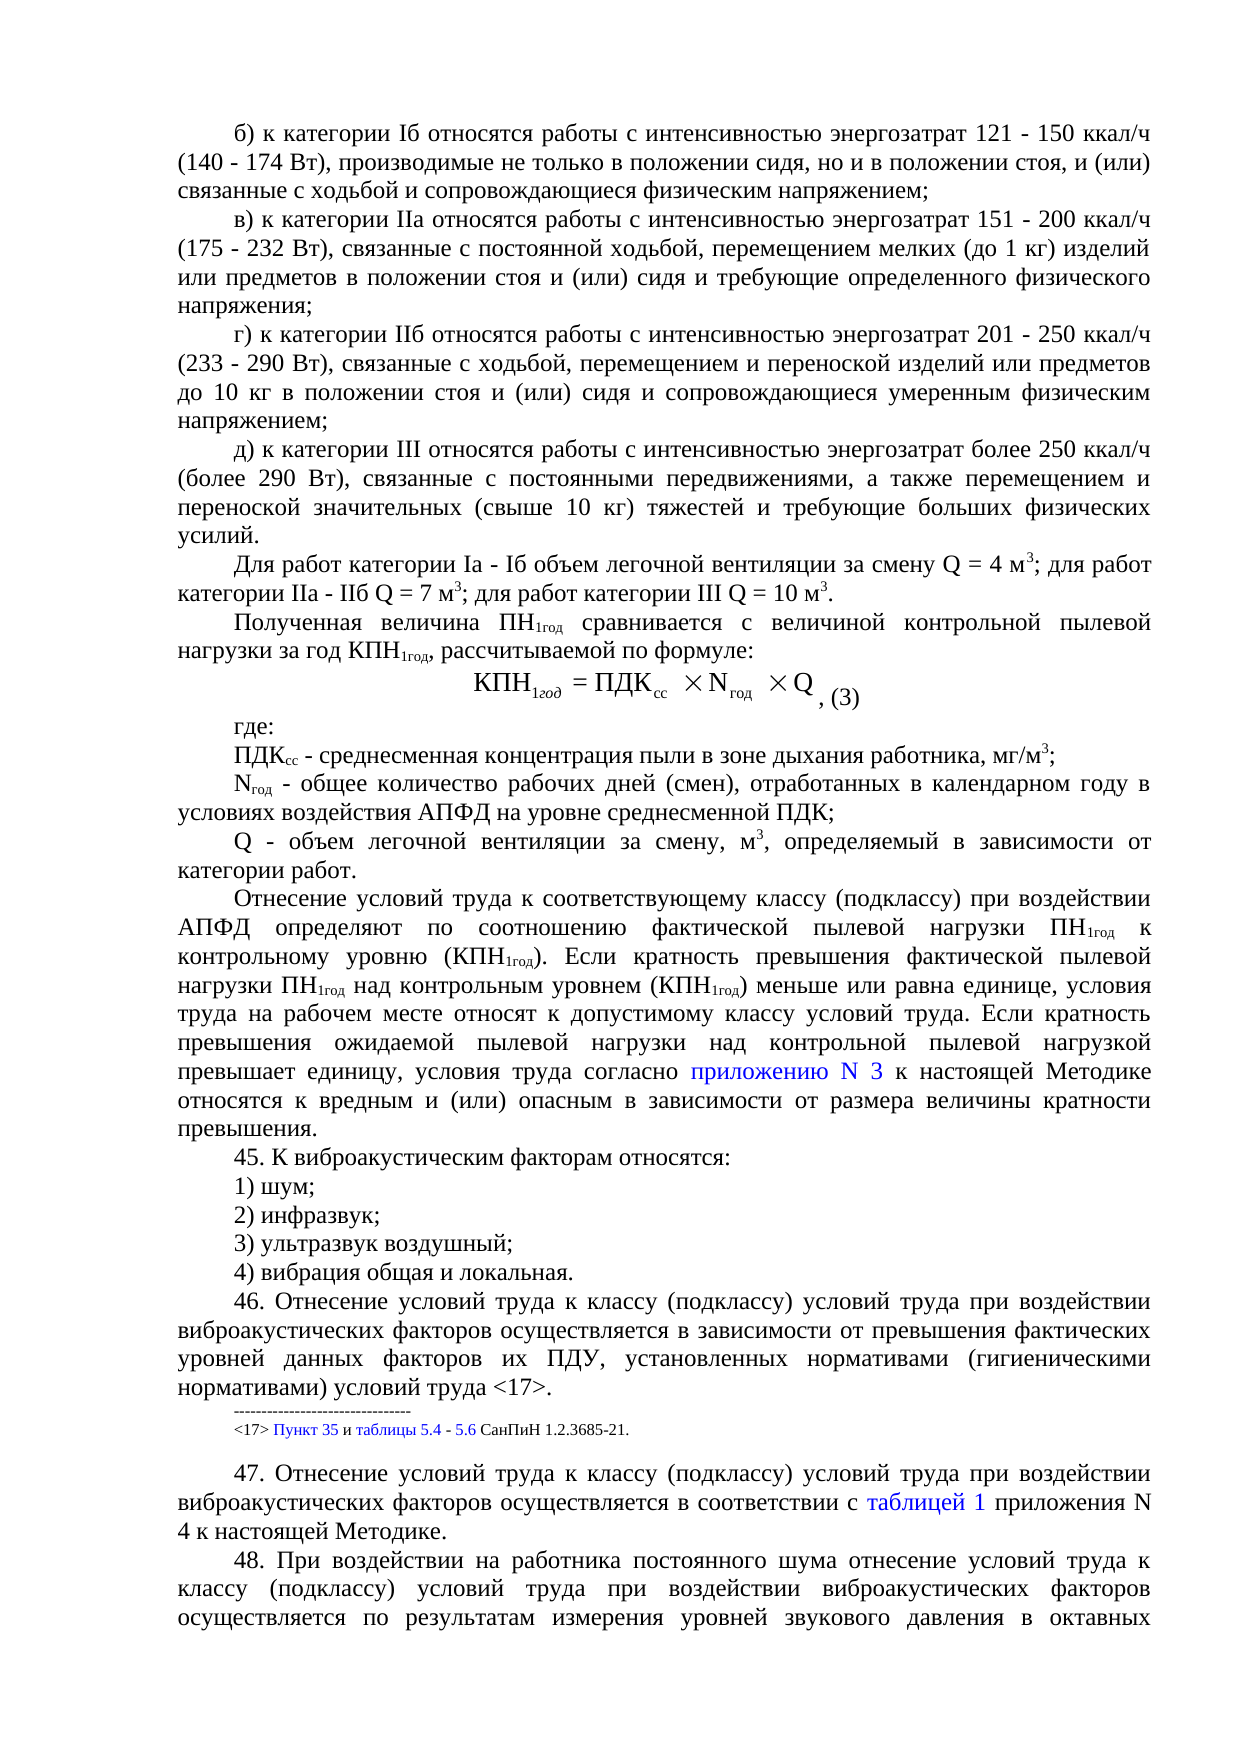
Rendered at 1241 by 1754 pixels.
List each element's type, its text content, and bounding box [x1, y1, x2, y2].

text 46. Отнесение условий труда к классу (подклассу) условий труда при воздействии виброакустических факторов осуществляется в зависимости от превышения фактических уровней данных факторов их ПДУ, установленных нормативами (гигиеническими нормативами) условий труда <17>. [177, 1286, 1152, 1401]
text 47. Отнесение условий труда к классу (подклассу) условий труда при воздействии виброакустических факторов осуществляется в соответствии с таблицей 1 приложения N 4 к настоящей Методике. [177, 1458, 1152, 1545]
text Отнесение условий труда к соответствующему классу (подклассу) при воздействии АПФД определяют по соотношению фактической пылевой нагрузки ПН1год к контрольному уровню (КПН1год). Если кратность превышения фактической пылевой нагрузки ПН1год над контрольным уровнем (КПН1год) меньше или равна единице, условия труда на рабочем месте относят к допустимому классу условий труда. Если кратность превышения ожидаемой пылевой нагрузки над контрольной пылевой нагрузкой превышает единицу, условия труда согласно приложению N 3 к настоящей Методике относятся к вредным и (или) опасным в зависимости от размера величины кратности превышения. [177, 883, 1152, 1142]
text 3) ультразвук воздушный; [177, 1228, 1152, 1257]
text -------------------------------- [177, 1401, 1152, 1420]
text , (3) [177, 664, 1152, 711]
text Q - объем легочной вентиляции за смену, м3, определяемый в зависимости от категории работ. [177, 826, 1152, 883]
text 1) шум; [177, 1171, 1152, 1200]
text Для работ категории Iа - Iб объем легочной вентиляции за смену Q = 4 м3; для работ категории IIа - IIб Q = 7 м3; для работ категории III Q = 10 м3. [177, 549, 1152, 607]
text Полученная величина ПН1год сравнивается с величиной контрольной пылевой нагрузки за год КПН1год, рассчитываемой по формуле: [177, 607, 1152, 664]
text где: [177, 711, 1152, 740]
text 4) вибрация общая и локальная. [177, 1257, 1152, 1286]
text г) к категории IIб относятся работы с интенсивностью энергозатрат 201 - 250 ккал/ч (233 - 290 Вт), связанные с ходьбой, перемещением и переноской изделий или предметов до 10 кг в положении стоя и (или) сидя и сопровождающиеся умеренным физическим напряжением; [177, 319, 1152, 434]
text ПДКсс - среднесменная концентрация пыли в зоне дыхания работника, мг/м3; [177, 740, 1152, 768]
text 2) инфразвук; [177, 1200, 1152, 1228]
text <17> Пункт 35 и таблицы 5.4 - 5.6 СанПиН 1.2.3685-21. [177, 1420, 1152, 1439]
text д) к категории III относятся работы с интенсивностью энергозатрат более 250 ккал/ч (более 290 Вт), связанные с постоянными передвижениями, а также перемещением и переноской значительных (свыше 10 кг) тяжестей и требующие больших физических усилий. [177, 434, 1152, 549]
text в) к категории IIа относятся работы с интенсивностью энергозатрат 151 - 200 ккал/ч (175 - 232 Вт), связанные с постоянной ходьбой, перемещением мелких (до 1 кг) изделий или предметов в положении стоя и (или) сидя и требующие определенного физического напряжения; [177, 204, 1152, 319]
text б) к категории Iб относятся работы с интенсивностью энергозатрат 121 - 150 ккал/ч (140 - 174 Вт), производимые не только в положении сидя, но и в положении стоя, и (или) связанные с ходьбой и сопровождающиеся физическим напряжением; [177, 118, 1152, 204]
text Nгод - общее количество рабочих дней (смен), отработанных в календарном году в условиях воздействия АПФД на уровне среднесменной ПДК; [177, 768, 1152, 826]
text 45. К виброакустическим факторам относятся: [177, 1142, 1152, 1171]
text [177, 1545, 1152, 1631]
